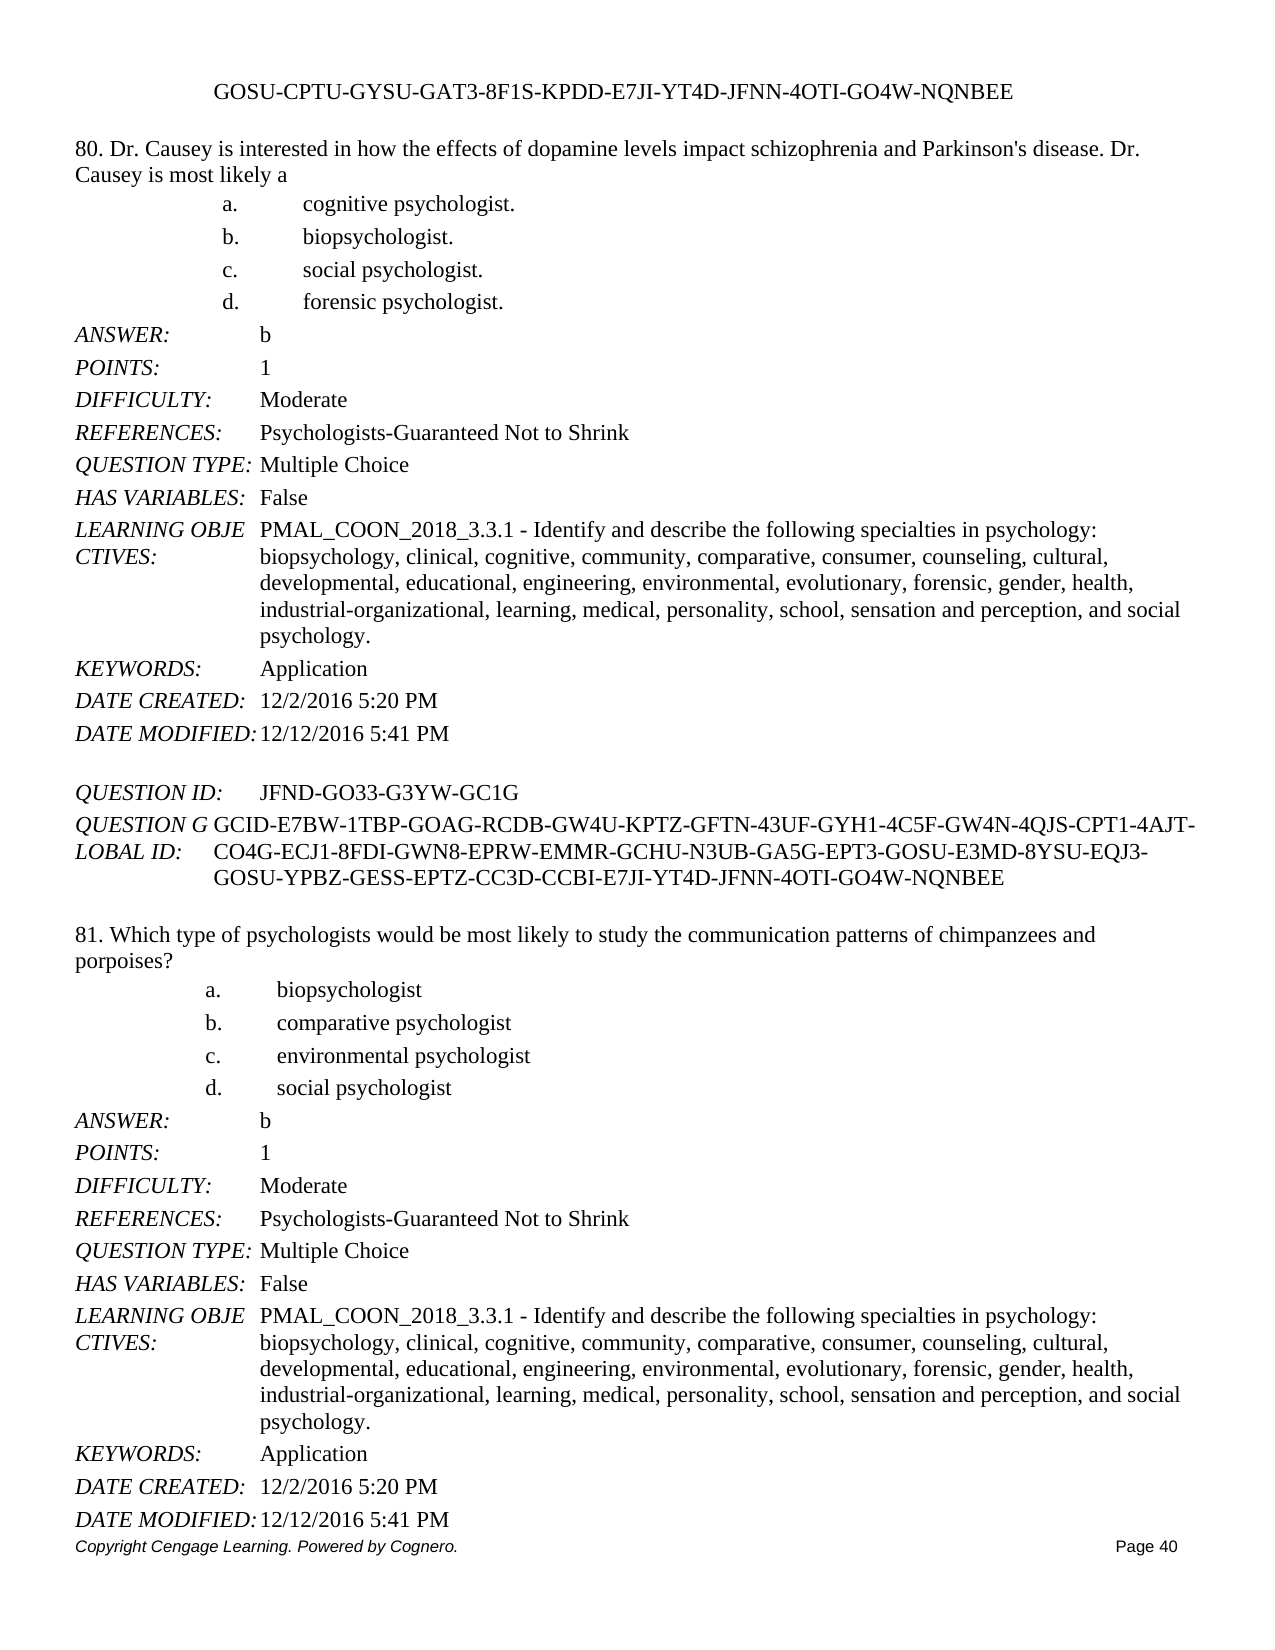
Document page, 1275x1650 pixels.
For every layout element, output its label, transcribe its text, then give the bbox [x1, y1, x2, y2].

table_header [75, 921, 1200, 1535]
table_header 80. Dr. Causey is interested in how the effects of dopamine levels impact schizophrenia and Parkinson's disease. Dr. Causey is most likely a [75, 135, 1200, 894]
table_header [75, 75, 1200, 108]
